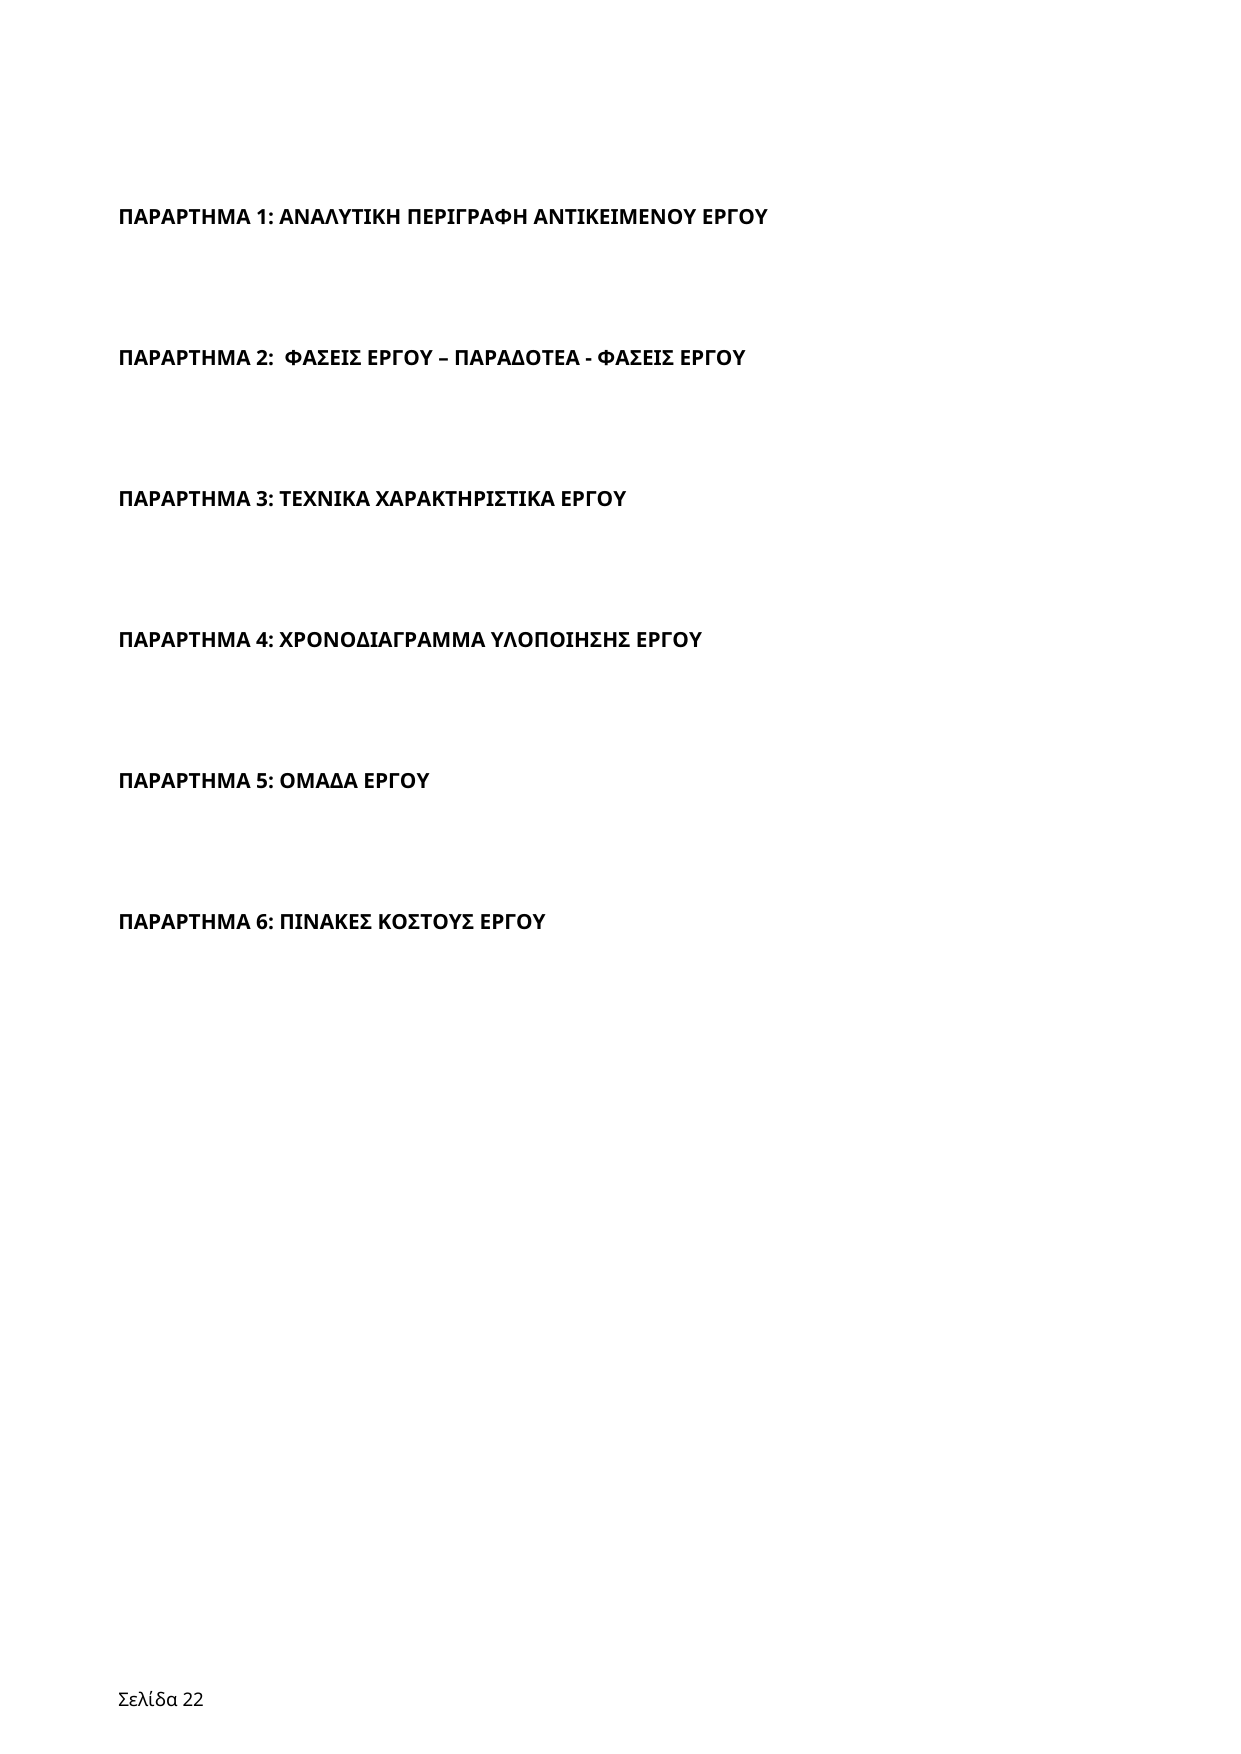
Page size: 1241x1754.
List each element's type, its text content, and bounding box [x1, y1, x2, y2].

text ΠΑΡΑΡΤΗΜΑ 1: ΑΝΑΛΥΤΙΚΗ ΠΕΡΙΓΡΑΦΗ ΑΝΤΙΚΕΙΜΕΝΟΥ ΕΡΓΟΥ [118, 202, 1122, 231]
text ΠΑΡΑΡΤΗΜΑ 2: ΦΑΣΕΙΣ ΕΡΓΟΥ – ΠΑΡΑΔΟΤΕΑ - ΦΑΣΕΙΣ ΕΡΓΟΥ [118, 343, 1122, 372]
text ΠΑΡΑΡΤΗΜΑ 6: ΠΙΝΑΚΕΣ ΚΟΣΤΟΥΣ ΕΡΓΟΥ [118, 907, 1122, 935]
text ΠΑΡΑΡΤΗΜΑ 3: ΤΕΧΝΙΚΑ ΧΑΡΑΚΤΗΡΙΣΤΙΚΑ ΕΡΓΟΥ [118, 484, 1122, 512]
text ΠΑΡΑΡΤΗΜΑ 4: ΧΡΟΝΟΔΙΑΓΡΑΜΜΑ ΥΛΟΠΟΙΗΣΗΣ ΕΡΓΟΥ [118, 625, 1122, 653]
text ΠΑΡΑΡΤΗΜΑ 5: ΟΜΑΔΑ ΕΡΓΟΥ [118, 766, 1122, 794]
